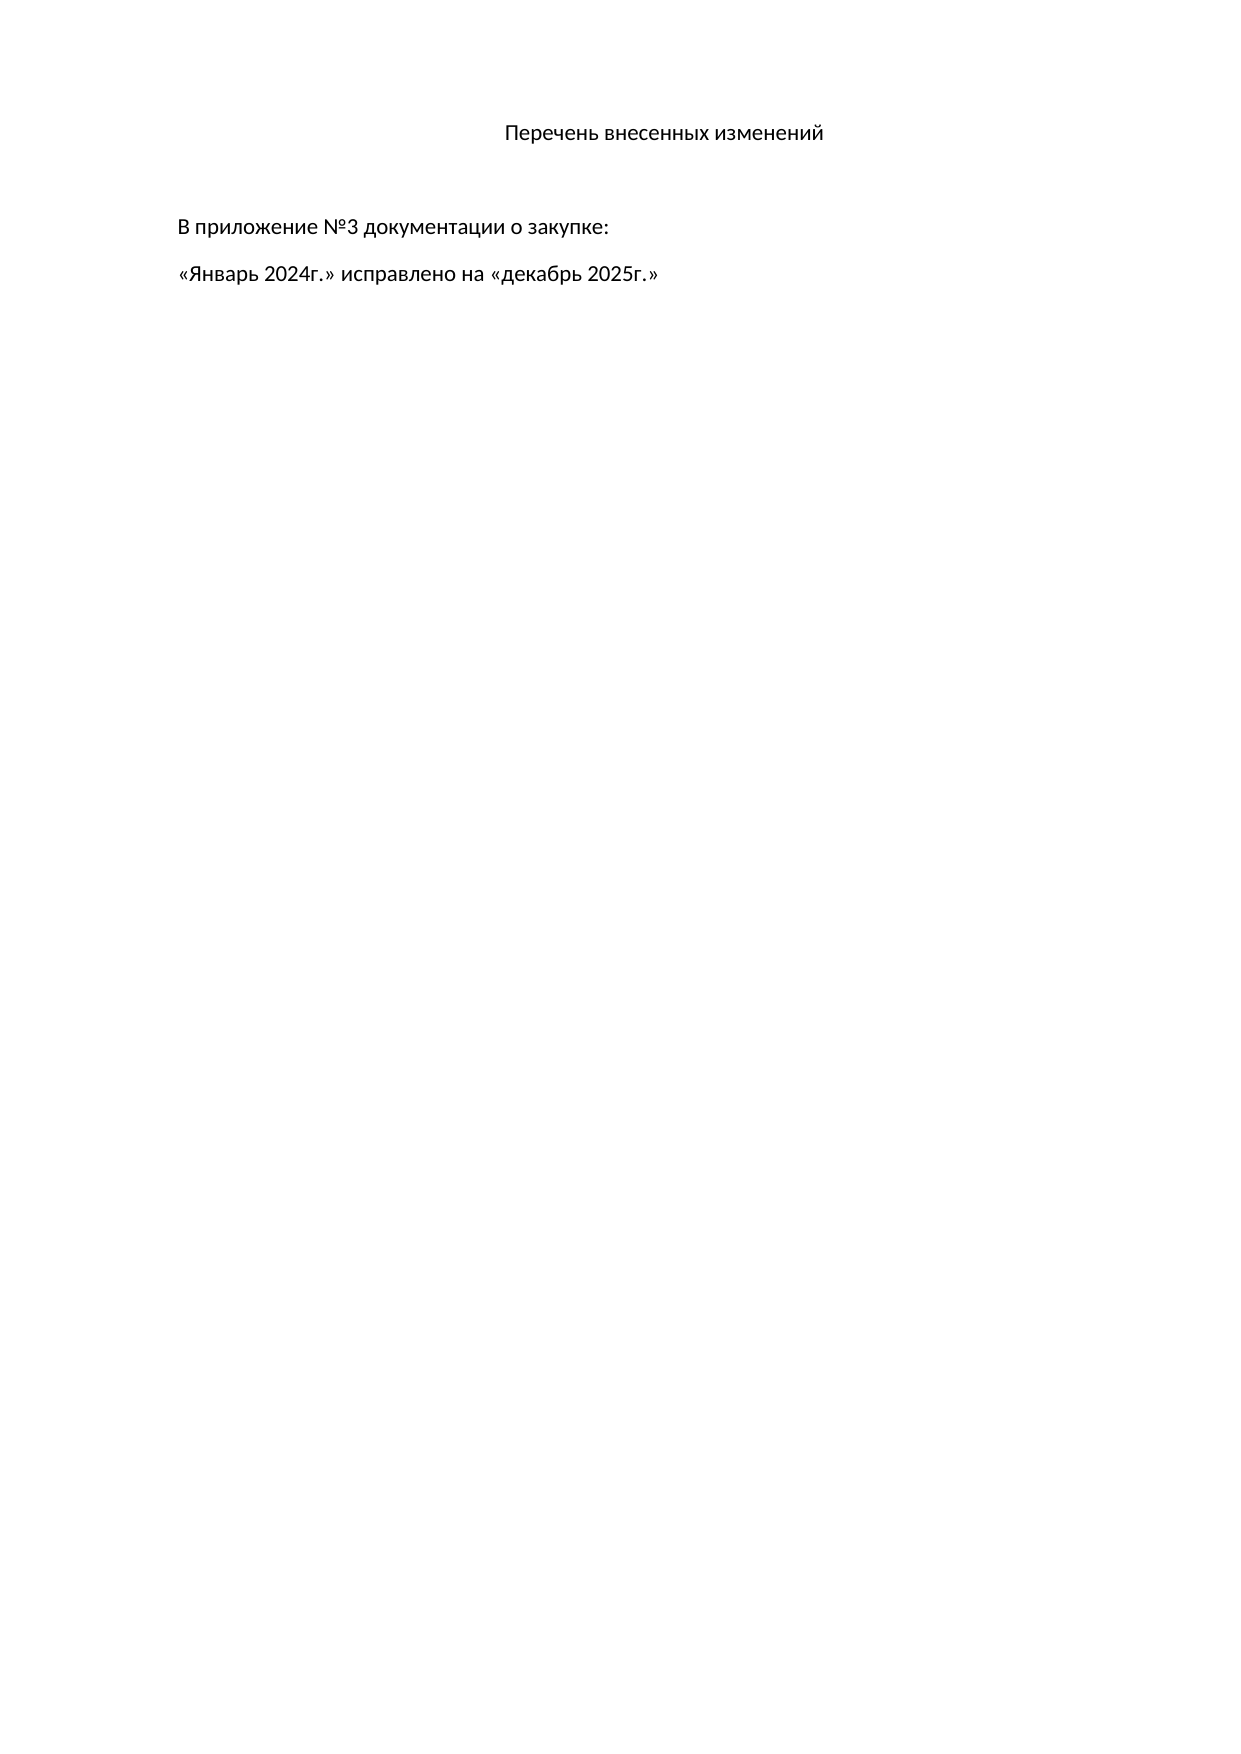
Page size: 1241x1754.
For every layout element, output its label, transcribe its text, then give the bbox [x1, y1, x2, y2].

text «Январь 2024г.» исправлено на «декабрь 2025г.» [177, 259, 1152, 287]
text Перечень внесенных изменений [177, 118, 1152, 146]
text В приложение №3 документации о закупке: [177, 212, 1152, 240]
